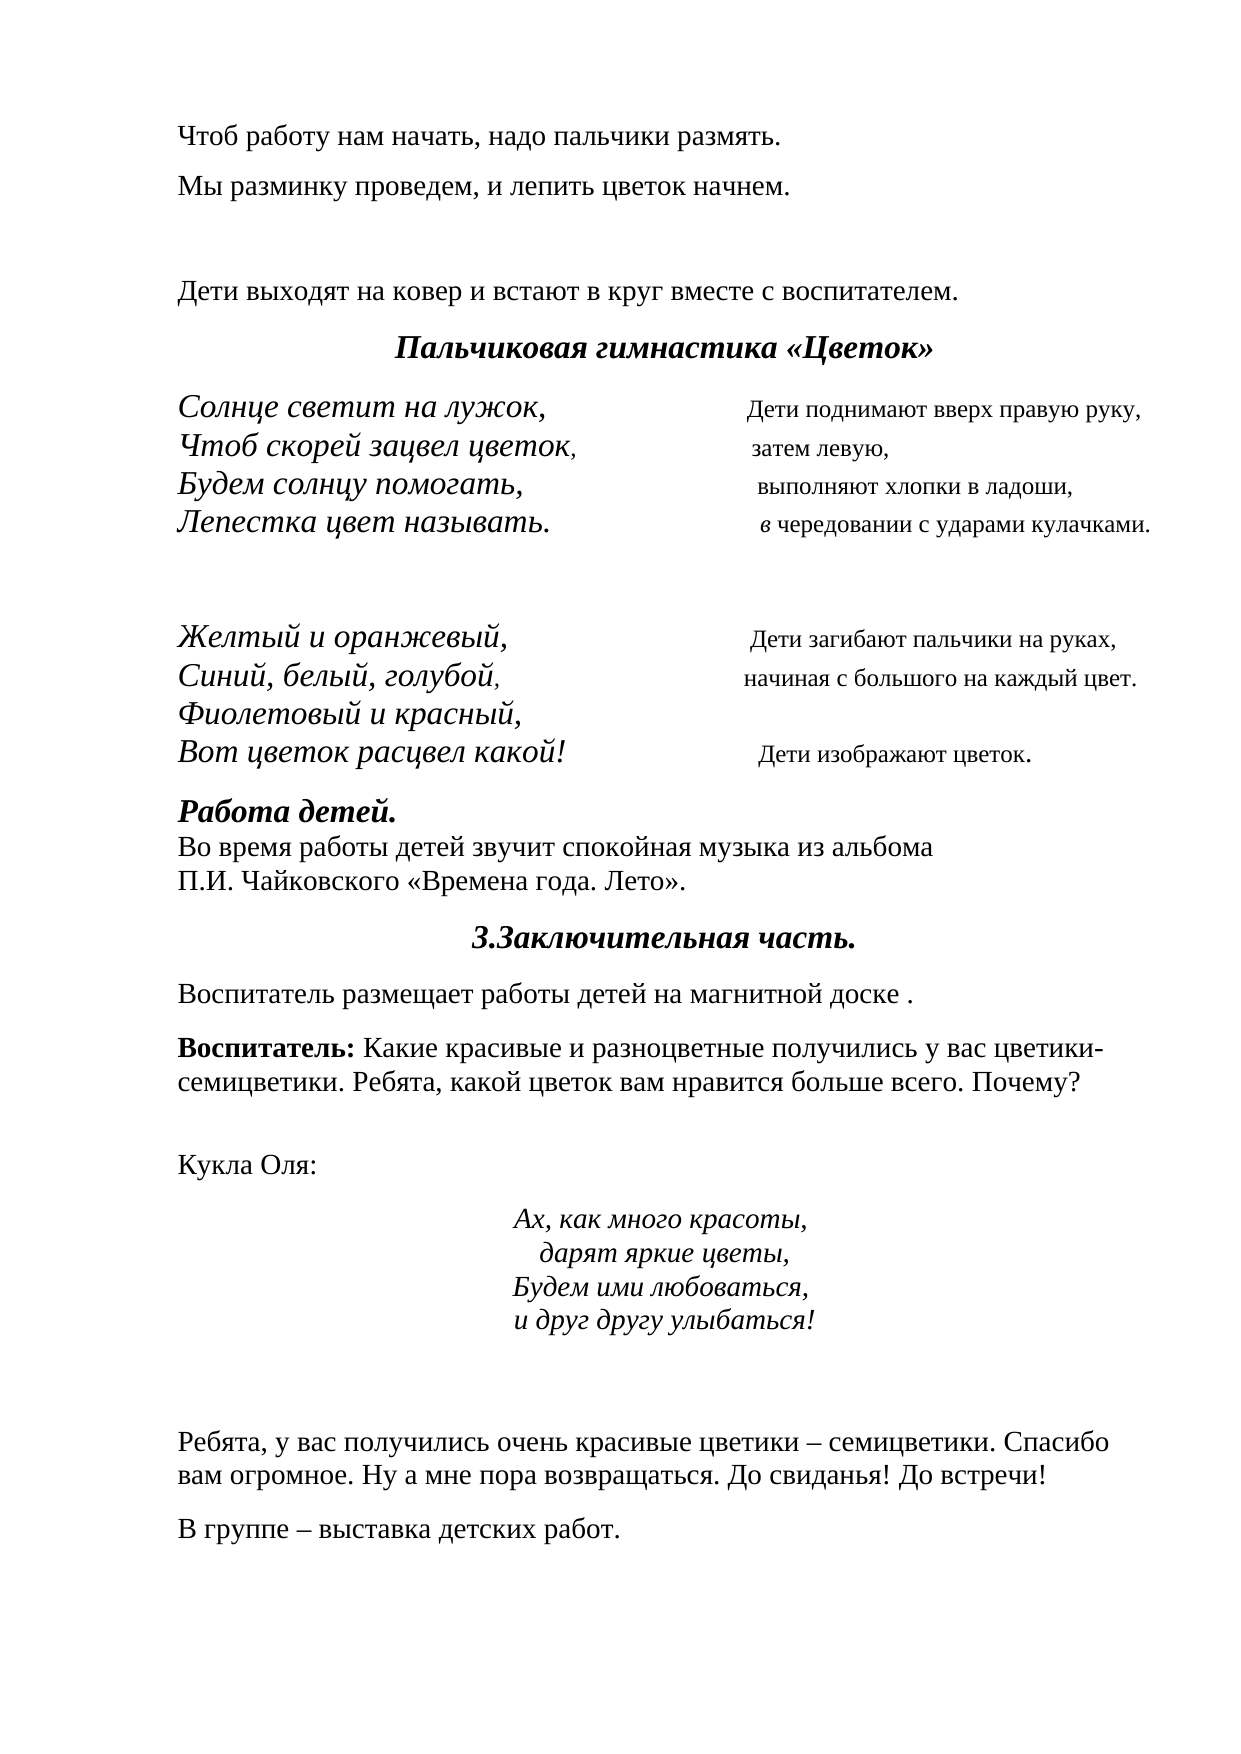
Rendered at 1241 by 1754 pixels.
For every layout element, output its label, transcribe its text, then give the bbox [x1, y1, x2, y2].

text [177, 118, 1152, 202]
text 3.Заключительная часть. [177, 917, 1152, 955]
text Пальчиковая гимнастика «Цветок» [177, 327, 1152, 366]
text Воспитатель размещает работы детей на магнитной доске . [177, 976, 1152, 1010]
text Работа детей. Во время работы детей звучит спокойная музыка из альбома П.И. Чайковского «Времена года. Лето». [177, 791, 1152, 896]
text Дети выходят на ковер и встают в круг вместе с воспитателем. [177, 239, 1152, 307]
text Ах, как много красоты, дарят яркие цветы, Будем ими любоваться, и друг другу улыбаться! [177, 1202, 1152, 1403]
text Ребята, у вас получились очень красивые цветики – семицветики. Спасибо вам огромное. Ну а мне пора возвращаться. До свиданья! До встречи! [177, 1424, 1152, 1491]
text Воспитатель: Какие красивые и разноцветные получились у вас цветики-семицветики. Ребята, какой цветок вам нравится больше всего. Почему? [177, 1031, 1152, 1126]
text В группе – выставка детских работ. [177, 1512, 1152, 1574]
text Кукла Оля: [177, 1147, 1152, 1181]
text Солнце светит на лужок, Дети поднимают вверх правую руку, Чтоб скорей зацвел цветок, затем левую, Будем солнцу помогать, выполняют хлопки в ладоши, Лепестка цвет называть. в чередовании с ударами кулачками. Желтый и оранжевый, Дети загибают пальчики на руках, Синий, белый, голубой, начиная с большого на каждый цвет. Фиолетовый и красный, Вот цветок расцвел какой! Дети изображают цветок. [177, 387, 1152, 770]
